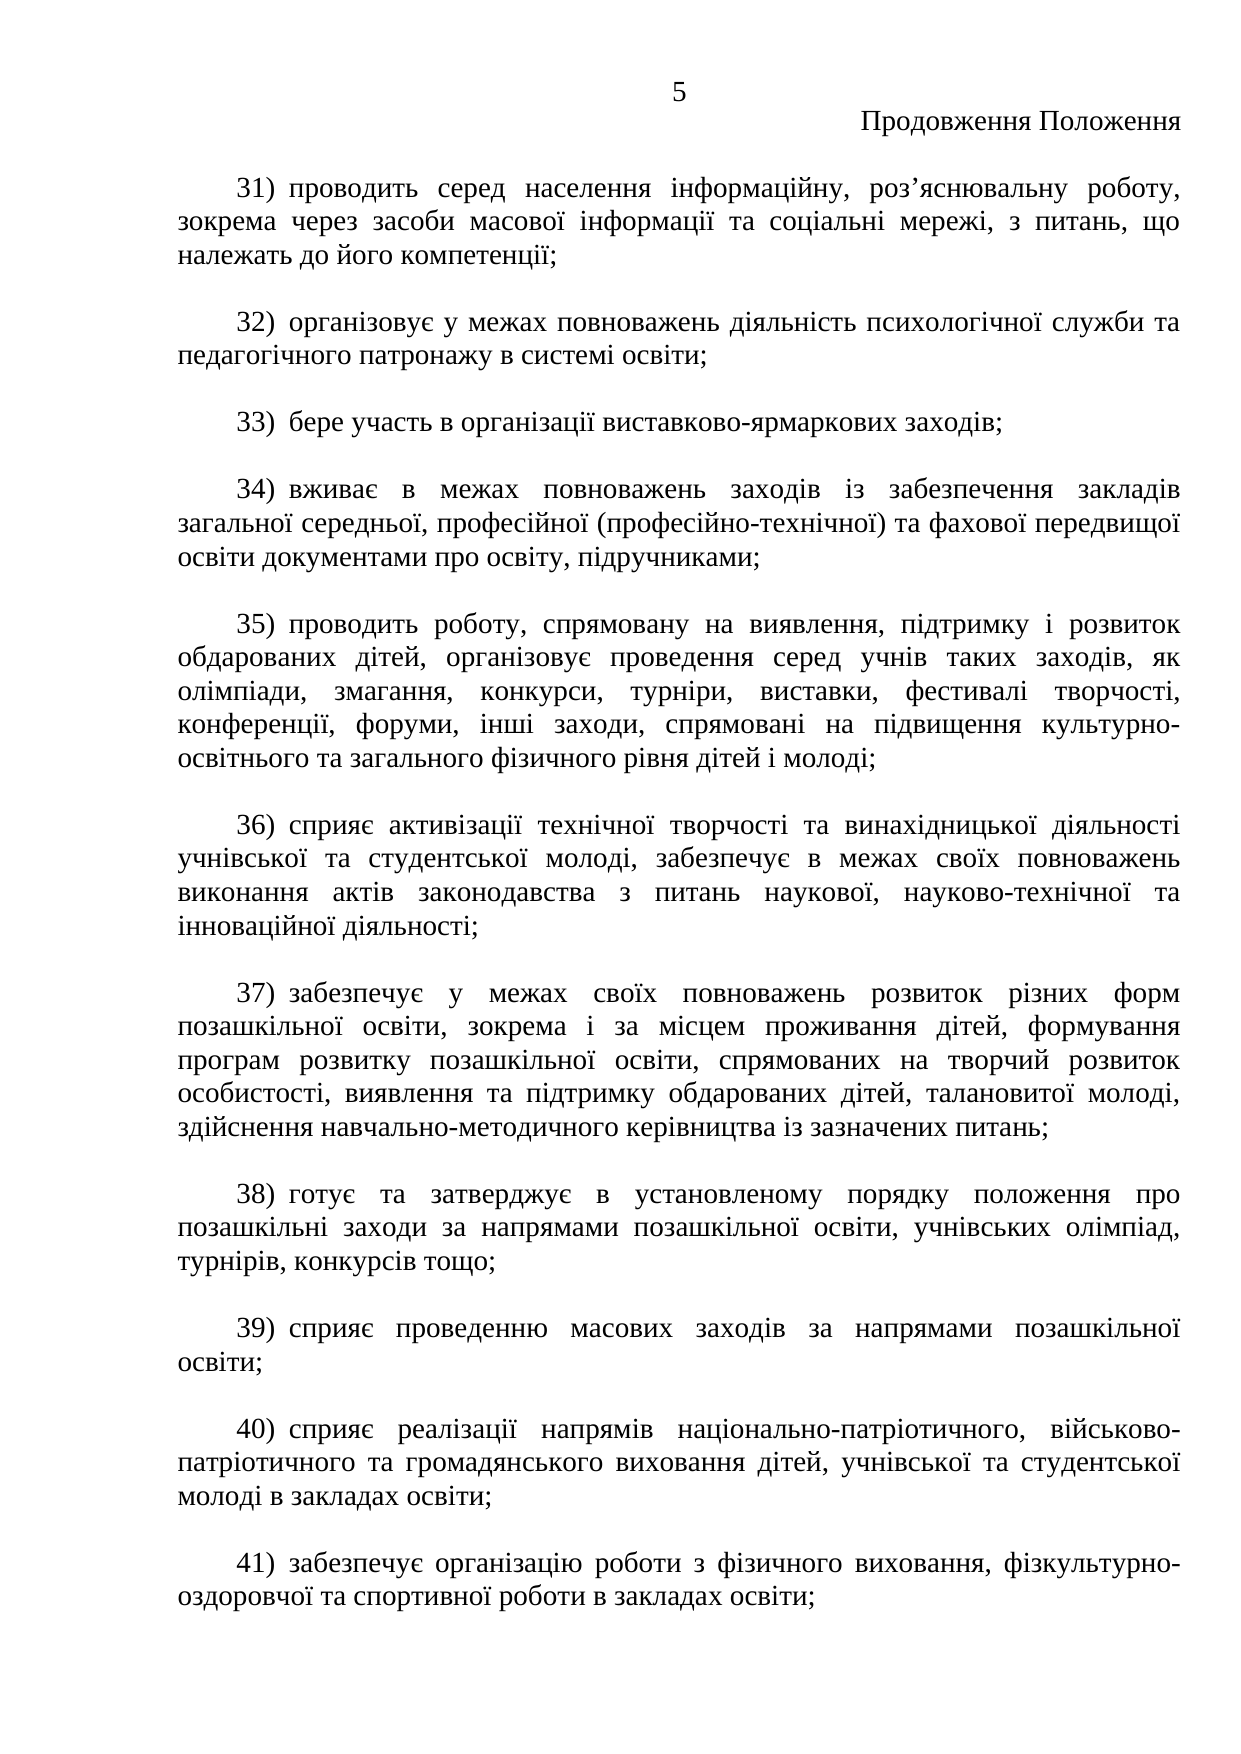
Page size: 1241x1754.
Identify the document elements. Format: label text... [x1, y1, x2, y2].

list бере участь в організації виставково-ярмаркових заходів; [177, 404, 1181, 438]
list сприяє реалізації напрямів національно-патріотичного, військово-патріотичного та громадянського виховання дітей, учнівської та студентської молоді в закладах освіти; [177, 1411, 1181, 1511]
list вживає в межах повноважень заходів із забезпечення закладів загальної середньої, професійної (професійно-технічної) та фахової передвищої освіти документами про освіту, підручниками; [177, 472, 1181, 572]
list організовує у межах повноважень діяльність психологічної служби та педагогічного патронажу в системі освіти; [177, 304, 1181, 371]
list забезпечує у межах своїх повноважень розвиток різних форм позашкільної освіти, зокрема і за місцем проживання дітей, формування програм розвитку позашкільної освіти, спрямованих на творчий розвиток особистості, виявлення та підтримку обдарованих дітей, талановитої молоді, здійснення навчально-методичного керівництва із зазначених питань; [177, 975, 1181, 1142]
list проводить роботу, спрямовану на виявлення, підтримку і розвиток обдарованих дітей, організовує проведення серед учнів таких заходів, як олімпіади, змагання, конкурси, турніри, виставки, фестивалі творчості, конференції, форуми, інші заходи, спрямовані на підвищення культурно-освітнього та загального фізичного рівня дітей і молоді; [177, 606, 1181, 773]
list сприяє активізації технічної творчості та винахідницької діяльності учнівської та студентської молоді, забезпечує в межах своїх повноважень виконання актів законодавства з питань наукової, науково-технічної та інноваційної діяльності; [177, 807, 1181, 941]
list проводить серед населення інформаційну, роз’яснювальну роботу, зокрема через засоби масової інформації та соціальні мережі, з питань, що належать до його компетенції; [177, 170, 1181, 270]
list готує та затверджує в установленому порядку положення про позашкільні заходи за напрямами позашкільної освіти, учнівських олімпіад, турнірів, конкурсів тощо; [177, 1176, 1181, 1277]
list забезпечує організацію роботи з фізичного виховання, фізкультурно-оздоровчої та спортивної роботи в закладах освіти; [177, 1545, 1181, 1612]
list сприяє проведенню масових заходів за напрямами позашкільної освіти; [177, 1310, 1181, 1377]
